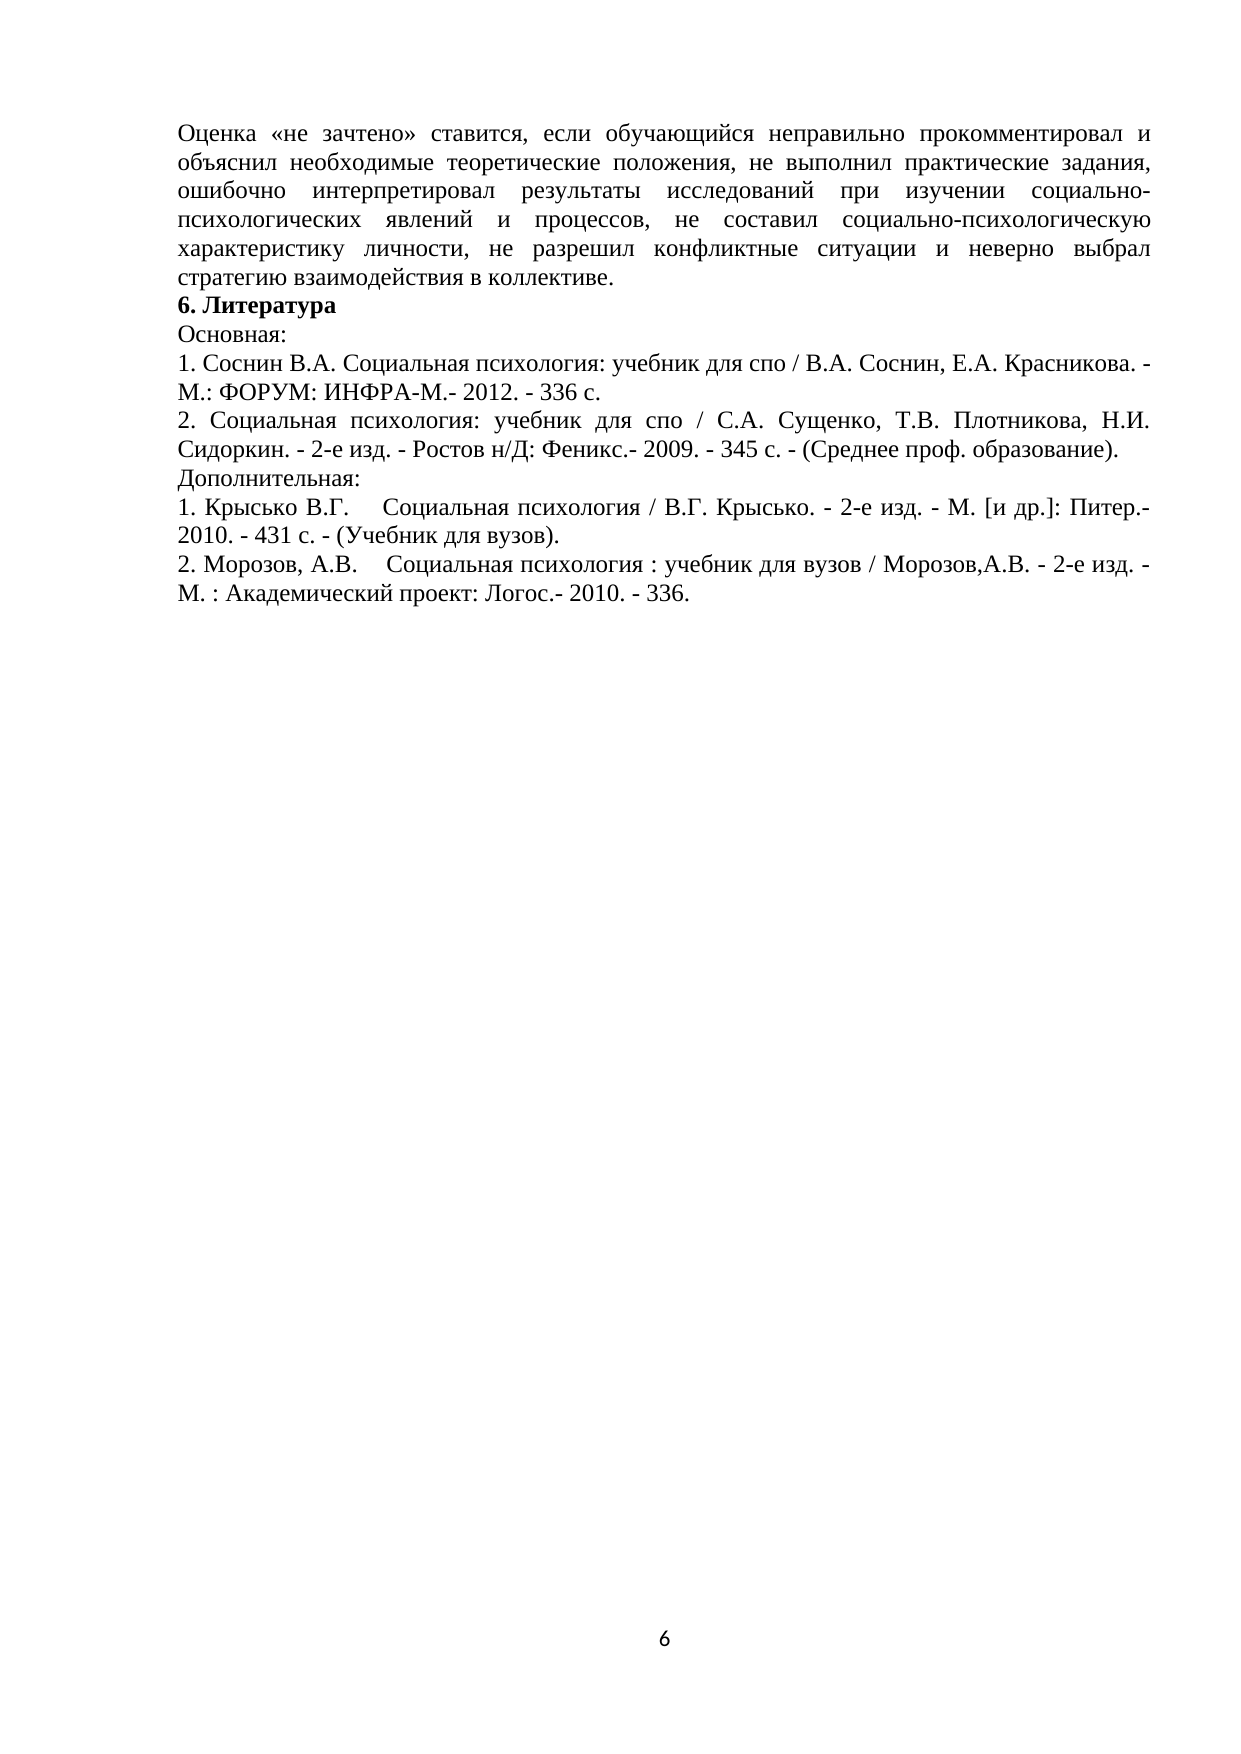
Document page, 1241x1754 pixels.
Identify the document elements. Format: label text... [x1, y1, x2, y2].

text 6. Литература [177, 291, 1152, 319]
text 1. Соснин В.А. Социальная психология: учебник для спо / В.А. Соснин, Е.А. Красникова. - М.: ФОРУМ: ИНФРА-М.- 2012. - 336 с. [177, 348, 1152, 406]
text 1. Крысько В.Г. Социальная психология / В.Г. Крысько. - 2-е изд. - М. [и др.]: Питер.- 2010. - 431 с. - (Учебник для вузов). [177, 492, 1152, 549]
text 2. Морозов, А.В. Социальная психология : учебник для вузов / Морозов,А.В. - 2-е изд. - М. : Академический проект: Логос.- 2010. - 336. [177, 549, 1152, 607]
text Оценка «не зачтено» ставится, если обучающийся неправильно прокомментировал и объяснил необходимые теоретические положения, не выполнил практические задания, ошибочно интерпретировал результаты исследований при изучении социально-психологических явлений и процессов, не составил социально-психологическую характеристику личности, не разрешил конфликтные ситуации и неверно выбрал стратегию взаимодействия в коллективе. [177, 118, 1152, 291]
text Дополнительная: [177, 463, 1152, 492]
text 2. Социальная психология: учебник для спо / С.А. Сущенко, Т.В. Плотникова, Н.И. Сидоркин. - 2-е изд. - Ростов н/Д: Феникс.- 2009. - 345 с. - (Среднее проф. образование). [177, 406, 1152, 463]
text Основная: [177, 319, 1152, 348]
